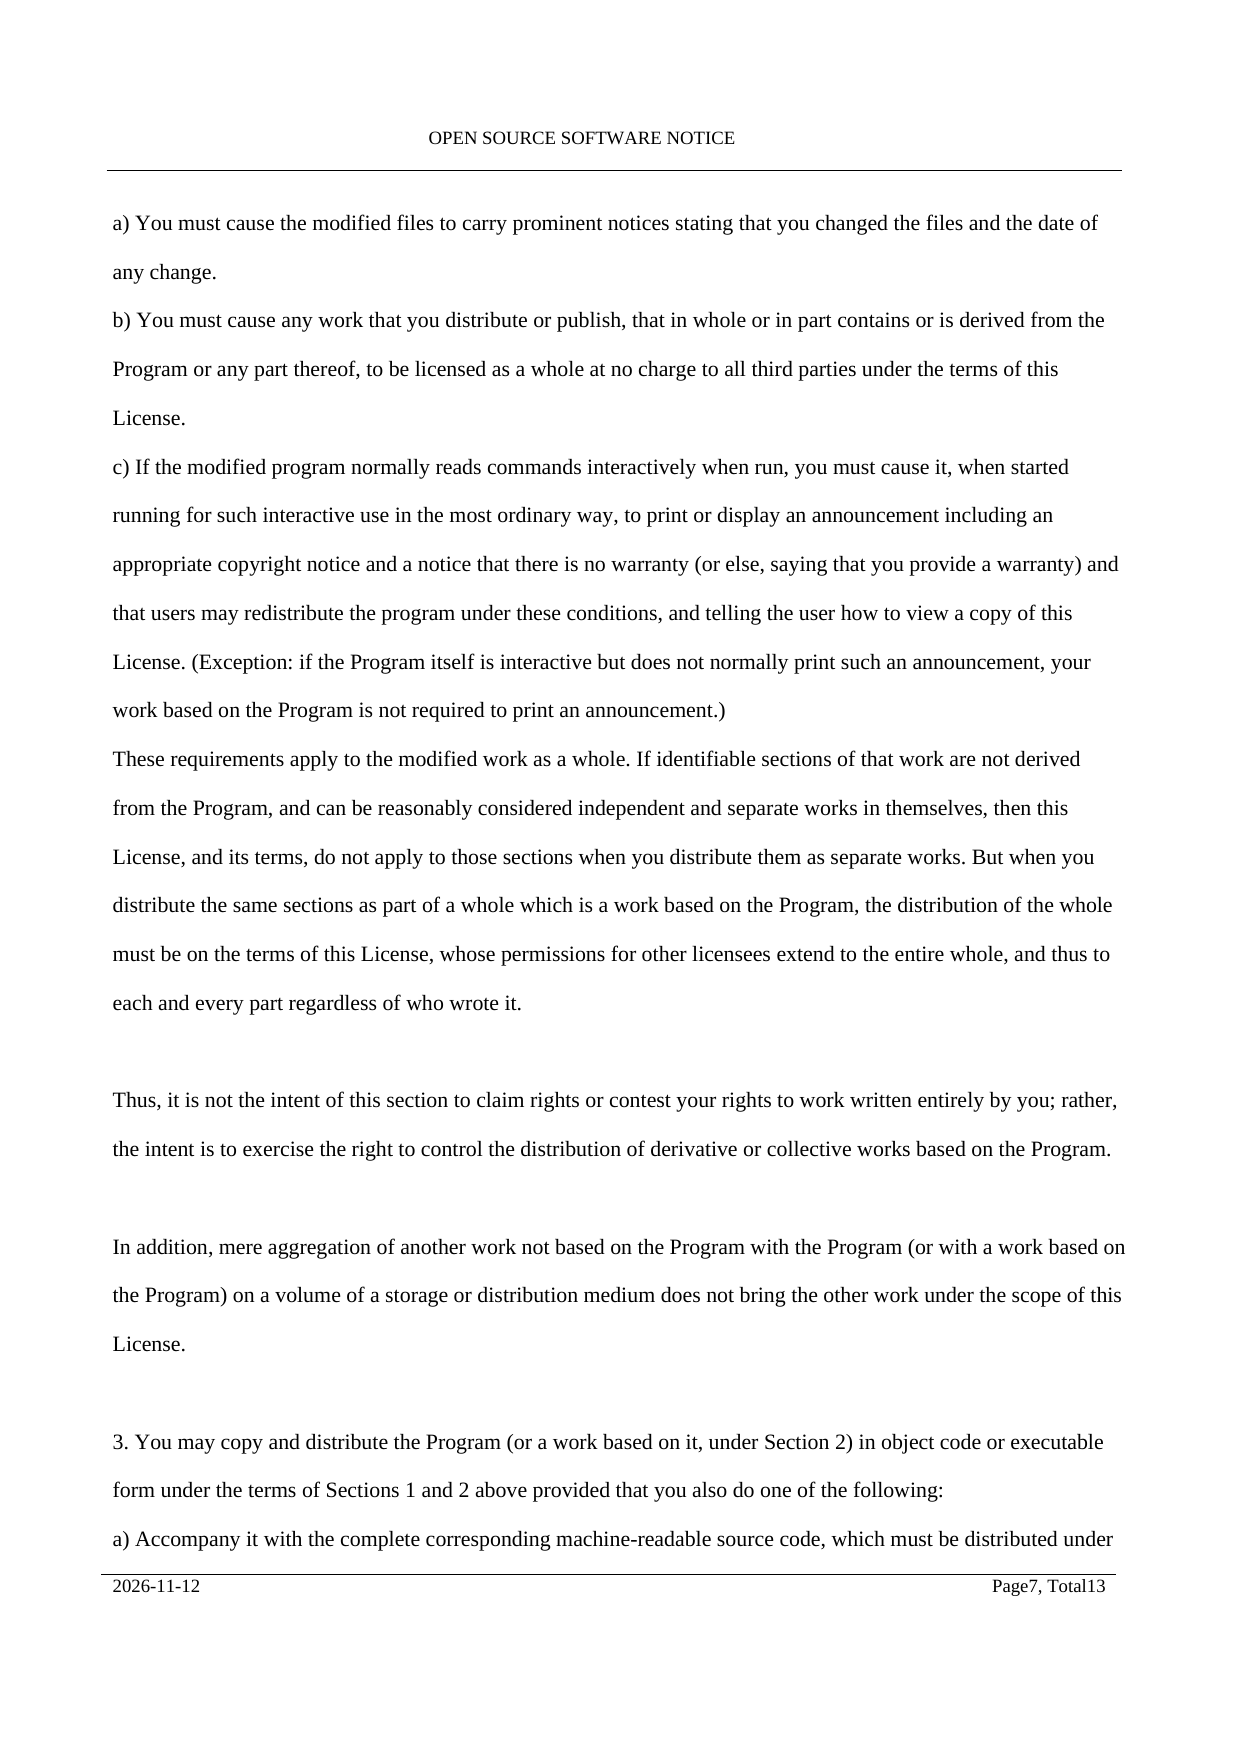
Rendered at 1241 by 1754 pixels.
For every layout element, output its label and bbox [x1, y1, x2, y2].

text [112, 206, 1128, 1555]
